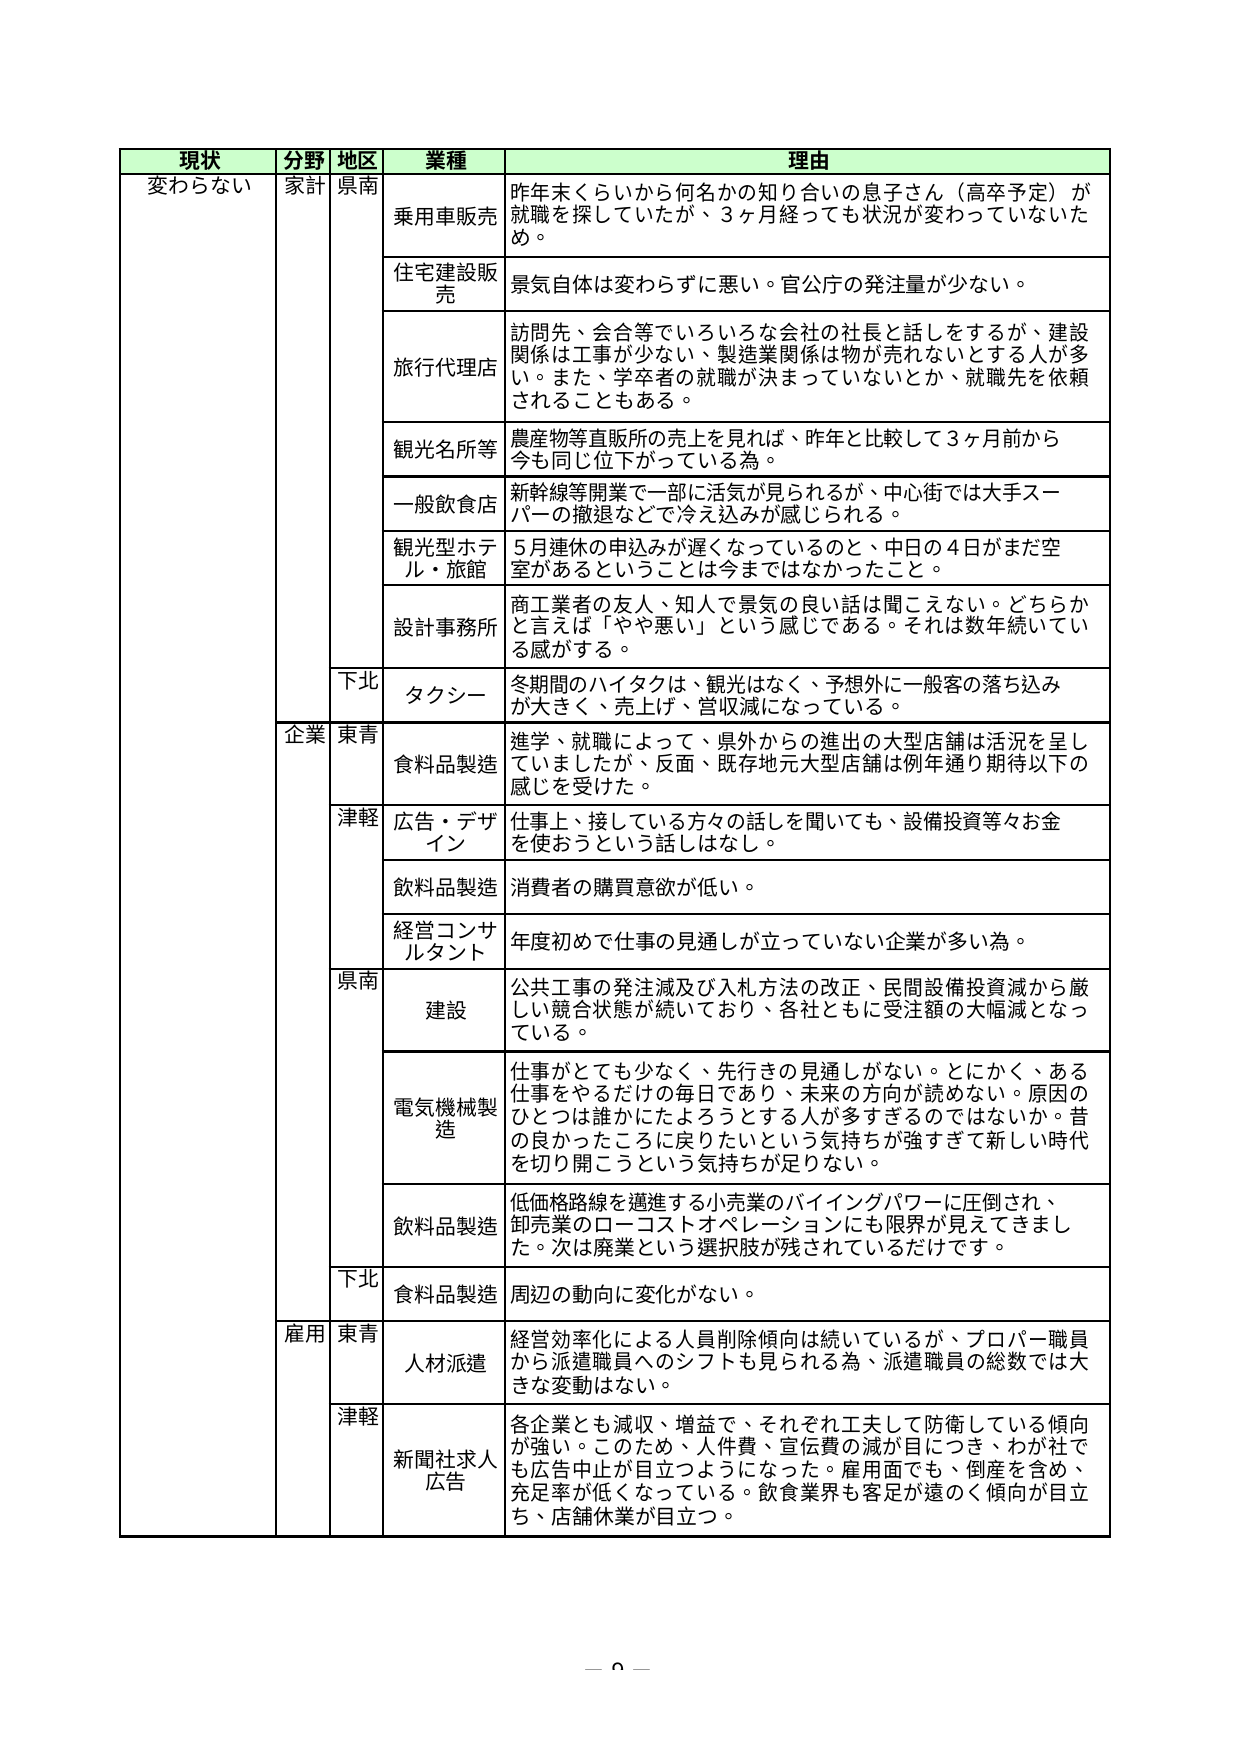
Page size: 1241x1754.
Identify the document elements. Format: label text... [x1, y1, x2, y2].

table_cell 下北 [331, 1268, 382, 1320]
table_cell 電気機械製造 [384, 1053, 504, 1183]
table_cell 建設 [384, 970, 504, 1050]
table_cell 新聞社求人広告 [384, 1405, 504, 1535]
table_cell 設計事務所 [384, 586, 504, 667]
table_cell 食料品製造 [384, 1268, 504, 1320]
table_header 分野 [277, 150, 329, 173]
table_cell 東青 [331, 1322, 382, 1403]
table_cell 年度初めで仕事の見通しが立っていない企業が多い為。 [506, 915, 1109, 967]
table_cell 観光名所等 [384, 423, 504, 475]
table_cell 周辺の動向に変化がない。 [506, 1268, 1109, 1320]
table_cell 雇用 [277, 1322, 329, 1535]
table_header 業種 [384, 150, 504, 173]
table_cell 旅行代理店 [384, 312, 504, 421]
table_cell 消費者の購買意欲が低い。 [506, 861, 1109, 913]
table_cell 飲料品製造 [384, 1185, 504, 1266]
table_cell 経営コンサルタント [384, 915, 504, 967]
table_cell 新幹線等開業で一部に活気が見られるが、中心街では大手スー パーの撤退などで冷え込みが感じられる。 [506, 478, 1109, 530]
table_cell 経営効率化による人員削除傾向は続いているが、プロパー職員 から派遣職員へのシフトも見られる為、派遣職員の総数では大 きな変動はない。 [506, 1322, 1109, 1403]
table_cell 観光型ホテル・旅館 [384, 532, 504, 584]
table_cell 景気自体は変わらずに悪い。官公庁の発注量が少ない。 [506, 258, 1109, 310]
table_cell 昨年末くらいから何名かの知り合いの息子さん（高卒予定）が 就職を探していたが、３ヶ月経っても状況が変わっていないた め。 [506, 175, 1109, 256]
table_cell 仕事上、接している方々の話しを聞いても、設備投資等々お金 を使おうという話しはなし。 [506, 806, 1109, 859]
table_cell 進学、就職によって、県外からの進出の大型店舗は活況を呈し ていましたが、反面、既存地元大型店舗は例年通り期待以下の 感じを受けた。 [506, 724, 1109, 804]
table_cell 広告・デザイン [384, 806, 504, 859]
table_cell 農産物等直販所の売上を見れば、昨年と比較して３ヶ月前から 今も同じ位下がっている為。 [506, 423, 1109, 475]
table_cell 冬期間のハイタクは、観光はなく、予想外に一般客の落ち込み が大きく、売上げ、営収減になっている。 [506, 669, 1109, 721]
table_cell 津軽 [331, 806, 382, 967]
table_cell 乗用車販売 [384, 175, 504, 256]
table_cell 家計 [277, 175, 329, 721]
table_header 現状 [121, 150, 275, 173]
table_cell 食料品製造 [384, 724, 504, 804]
table_cell 県南 [331, 970, 382, 1266]
table_cell 東青 [331, 724, 382, 804]
table_cell 飲料品製造 [384, 861, 504, 913]
table_cell 津軽 [331, 1405, 382, 1535]
table_cell 変わらない [121, 175, 275, 1535]
table_cell 各企業とも減収、増益で、それぞれ工夫して防衛している傾向 が強い。このため、人件費、宣伝費の減が目につき、わが社で も広告中止が目立つようになった。雇用面でも、倒産を含め、 充足率が低くなっている。飲食業界も客足が遠のく傾向が目立 ち、店舗休業が目立つ。 [506, 1405, 1109, 1535]
table_cell 県南 [331, 175, 382, 667]
table_cell タクシー [384, 669, 504, 721]
table_cell 商工業者の友人、知人で景気の良い話は聞こえない。どちらか と言えば「やや悪い」という感じである。それは数年続いてい る感がする。 [506, 586, 1109, 667]
table_header 地区 [331, 150, 382, 173]
table_cell ５月連休の申込みが遅くなっているのと、中日の４日がまだ空 室があるということは今まではなかったこと。 [506, 532, 1109, 584]
table_cell 低価格路線を邁進する小売業のバイイングパワーに圧倒され、 卸売業のローコストオペレーションにも限界が見えてきました。次は廃業という選択肢が残されているだけです。 [506, 1185, 1109, 1266]
table_cell 人材派遣 [384, 1322, 504, 1403]
table_cell 訪問先、会合等でいろいろな会社の社長と話しをするが、建設 関係は工事が少ない、製造業関係は物が売れないとする人が多 い。また、学卒者の就職が決まっていないとか、就職先を依頼 されることもある。 [506, 312, 1109, 421]
table_cell 下北 [331, 669, 382, 721]
table_cell 仕事がとても少なく、先行きの見通しがない。とにかく、ある 仕事をやるだけの毎日であり、未来の方向が読めない。原因の ひとつは誰かにたよろうとする人が多すぎるのではないか。昔 の良かったころに戻りたいという気持ちが強すぎて新しい時代 を切り開こうという気持ちが足りない。 [506, 1053, 1109, 1183]
table_cell 住宅建設販売 [384, 258, 504, 310]
table_cell 一般飲食店 [384, 478, 504, 530]
table_header 理由 [506, 150, 1109, 173]
table_cell 企業 [277, 724, 329, 1320]
table_cell 公共工事の発注減及び入札方法の改正、民間設備投資減から厳 しい競合状態が続いており、各社ともに受注額の大幅減となっ ている。 [506, 970, 1109, 1050]
